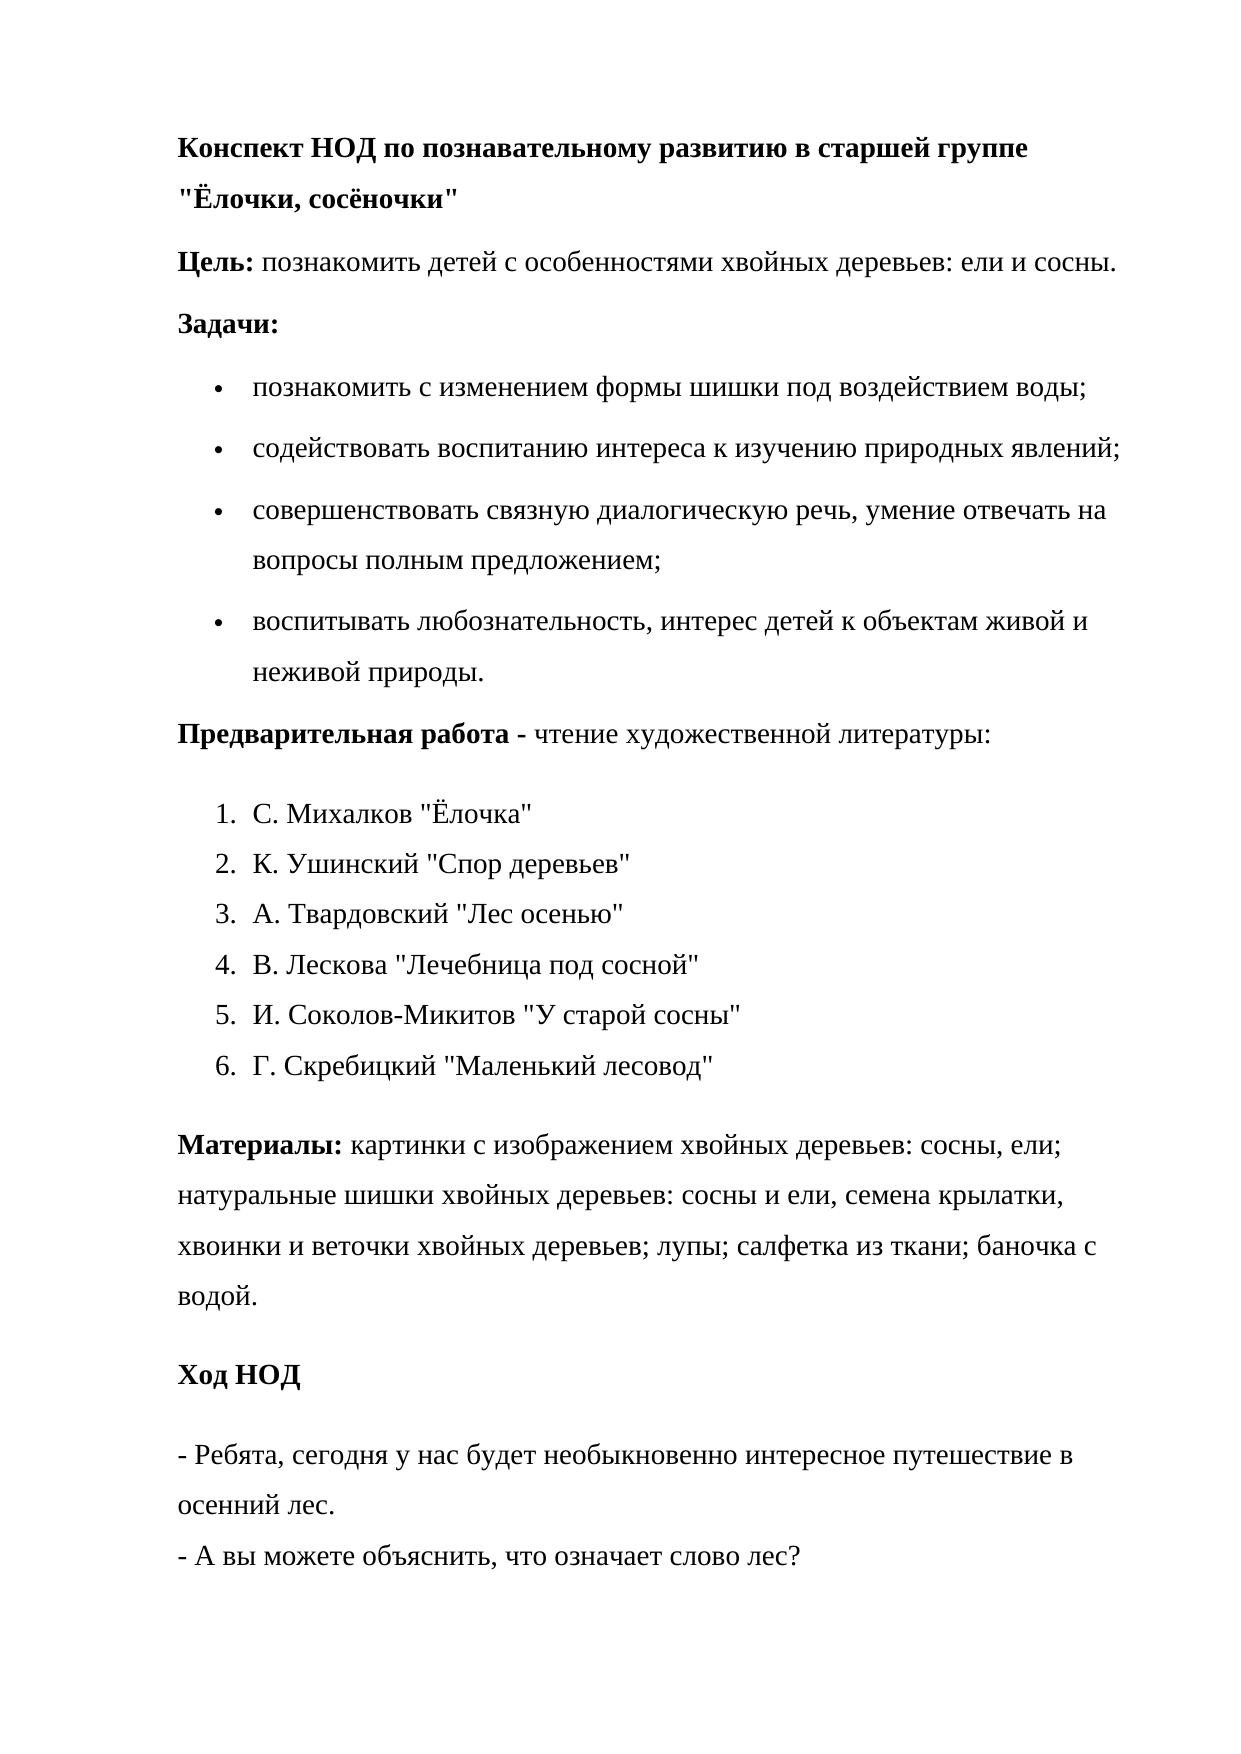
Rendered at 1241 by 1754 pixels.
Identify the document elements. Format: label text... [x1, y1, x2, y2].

text Задачи: [177, 307, 1152, 340]
list А. Твардовский "Лес осенью" [215, 897, 1152, 930]
list познакомить с изменением формы шишки под воздействием воды; [215, 369, 1152, 403]
text Предварительная работа - чтение художественной литературы: [177, 717, 1152, 750]
list содействовать воспитанию интереса к изучению природных явлений; [215, 431, 1152, 464]
text Конспект НОД по познавательному развитию в старшей группе "Ёлочки, сосёночки" [177, 131, 1152, 214]
text Цель: познакомить детей с особенностями хвойных деревьев: ели и сосны. [177, 244, 1152, 277]
list совершенствовать связную диалогическую речь, умение отвечать на вопросы полным предложением; [215, 492, 1152, 576]
text Ход НОД [177, 1357, 1152, 1391]
list И. Соколов-Микитов "У старой сосны" [215, 997, 1152, 1031]
list В. Лескова "Лечебница под сосной" [215, 947, 1152, 981]
list К. Ушинский "Спор деревьев" [215, 846, 1152, 880]
list С. Михалков "Ёлочка" [215, 796, 1152, 829]
list воспитывать любознательность, интерес детей к объектам живой и неживой природы. [215, 603, 1152, 687]
text - Ребята, сегодня у нас будет необыкновенно интересное путешествие в осенний лес. - А вы можете объяснить, что означает слово лес? [177, 1437, 1152, 1571]
text Материалы: картинки с изображением хвойных деревьев: сосны, ели; натуральные шишки хвойных деревьев: сосны и ели, семена крылатки, хвоинки и веточки хвойных деревьев; лупы; салфетка из ткани; баночка с водой. [177, 1127, 1152, 1312]
list Г. Скребицкий "Маленький лесовод" [215, 1048, 1152, 1081]
